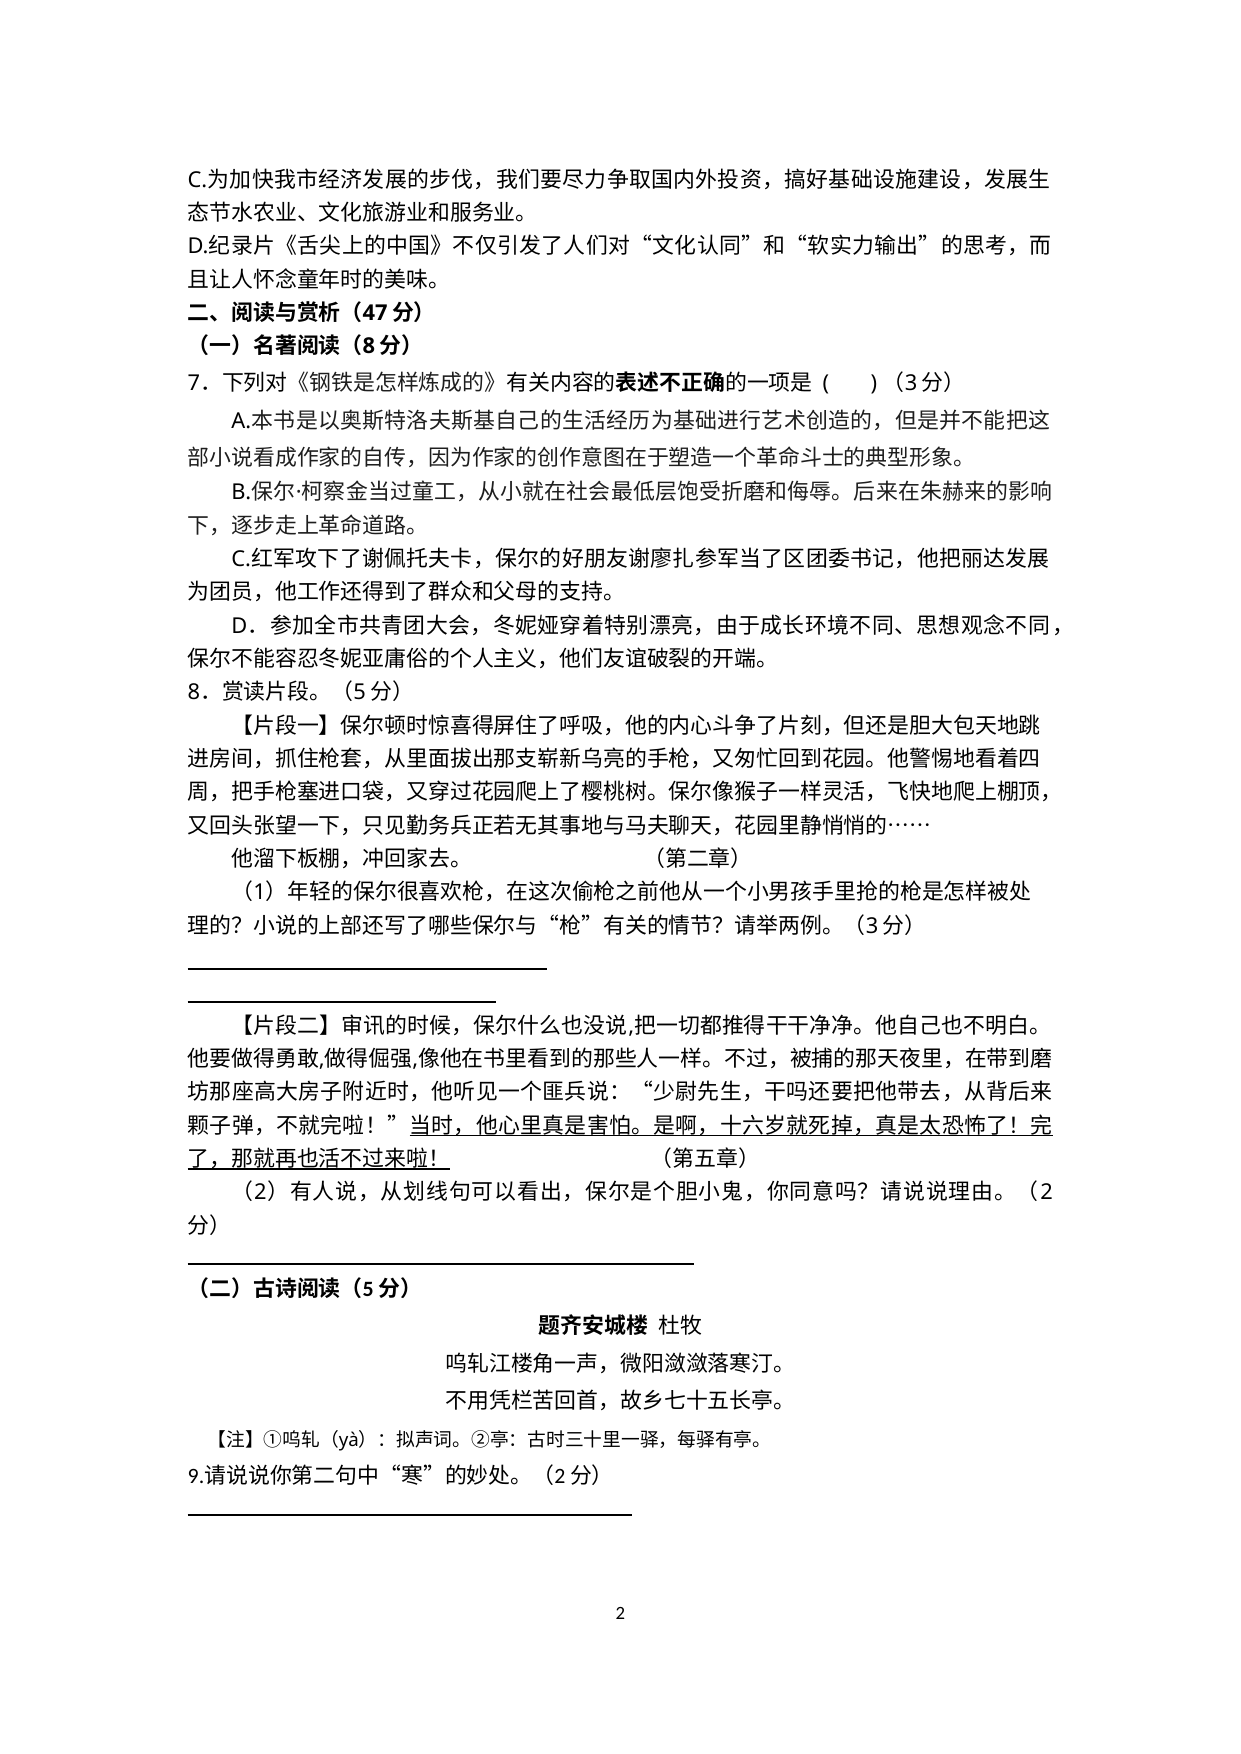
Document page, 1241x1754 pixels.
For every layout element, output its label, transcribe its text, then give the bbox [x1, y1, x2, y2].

text 呜轧江楼角一声，微阳潋潋落寒汀。 [187, 1341, 1053, 1379]
text （1）年轻的保尔很喜欢枪，在这次偷枪之前他从一个小男孩手里抢的枪是怎样被处理的？小说的上部还写了哪些保尔与“枪”有关的情节？请举两例。（3分） [187, 873, 1053, 940]
text （一）名著阅读（8分） [187, 327, 1053, 361]
text 8．赏读片段。（5分） [187, 673, 1012, 706]
text 不用凭栏苦回首，故乡七十五长亭。 [187, 1379, 1053, 1416]
text 题齐安城楼 杜牧 [187, 1304, 1053, 1341]
text C.红军攻下了谢佩托夫卡，保尔的好朋友谢廖扎参军当了区团委书记，他把丽达发展为团员，他工作还得到了群众和父母的支持。 [187, 540, 1053, 606]
text D.纪录片《舌尖上的中国》不仅引发了人们对“文化认同”和“软实力输出”的思考，而且让人怀念童年时的美味。 [187, 227, 1053, 294]
text 【注】①呜轧（yà）：拟声词。②亭：古时三十里一驿，每驿有亭。 [187, 1416, 1053, 1454]
text （二）古诗阅读（5分） [187, 1266, 1053, 1304]
text 9.请说说你第二句中“寒”的妙处。（2分） [187, 1454, 1053, 1491]
text C.为加快我市经济发展的步伐，我们要尽力争取国内外投资，搞好基础设施建设，发展生态节水农业、文化旅游业和服务业。 [187, 161, 1053, 227]
text 【片段一】保尔顿时惊喜得屏住了呼吸，他的内心斗争了片刻，但还是胆大包天地跳进房间，抓住枪套，从里面拔出那支崭新乌亮的手枪，又匆忙回到花园。他警惕地看着四周，把手枪塞进口袋，又穿过花园爬上了樱桃树。保尔像猴子一样灵活，飞快地爬上棚顶，又回头张望一下，只见勤务兵正若无其事地与马夫聊天，花园里静悄悄的…… [187, 706, 1053, 840]
text 他溜下板棚，冲回家去。 （第二章） [187, 840, 1053, 873]
text 【片段二】审讯的时候，保尔什么也没说,把一切都推得干干净净。他自己也不明白。他要做得勇敢,做得倔强,像他在书里看到的那些人一样。不过，被捕的那天夜里，在带到磨坊那座高大房子附近时，他听见一个匪兵说：“少尉先生，干吗还要把他带去，从背后来颗子弹，不就完啦！”当时，他心里真是害怕。是啊，十六岁就死掉，真是太恐怖了！完了，那就再也活不过来啦！ （第五章） [187, 1006, 1053, 1173]
text （2）有人说，从划线句可以看出，保尔是个胆小鬼，你同意吗？请说说理由。（2分） [187, 1173, 1053, 1240]
text A.本书是以奥斯特洛夫斯基自己的生活经历为基础进行艺术创造的，但是并不能把这部小说看成作家的自传，因为作家的创作意图在于塑造一个革命斗士的典型形象。 [187, 398, 1053, 473]
text 二、阅读与赏析（47分） [187, 294, 1053, 327]
text D．参加全市共青团大会，冬妮娅穿着特别漂亮，由于成长环境不同、思想观念不同，保尔不能容忍冬妮亚庸俗的个人主义，他们友谊破裂的开端。 [187, 606, 1053, 673]
text B.保尔·柯察金当过童工，从小就在社会最低层饱受折磨和侮辱。后来在朱赫来的影响下，逐步走上革命道路。 [187, 473, 1053, 540]
text 7．下列对《钢铁是怎样炼成的》有关内容的表述不正确的一项是 ( ) （3分） [187, 361, 1053, 398]
